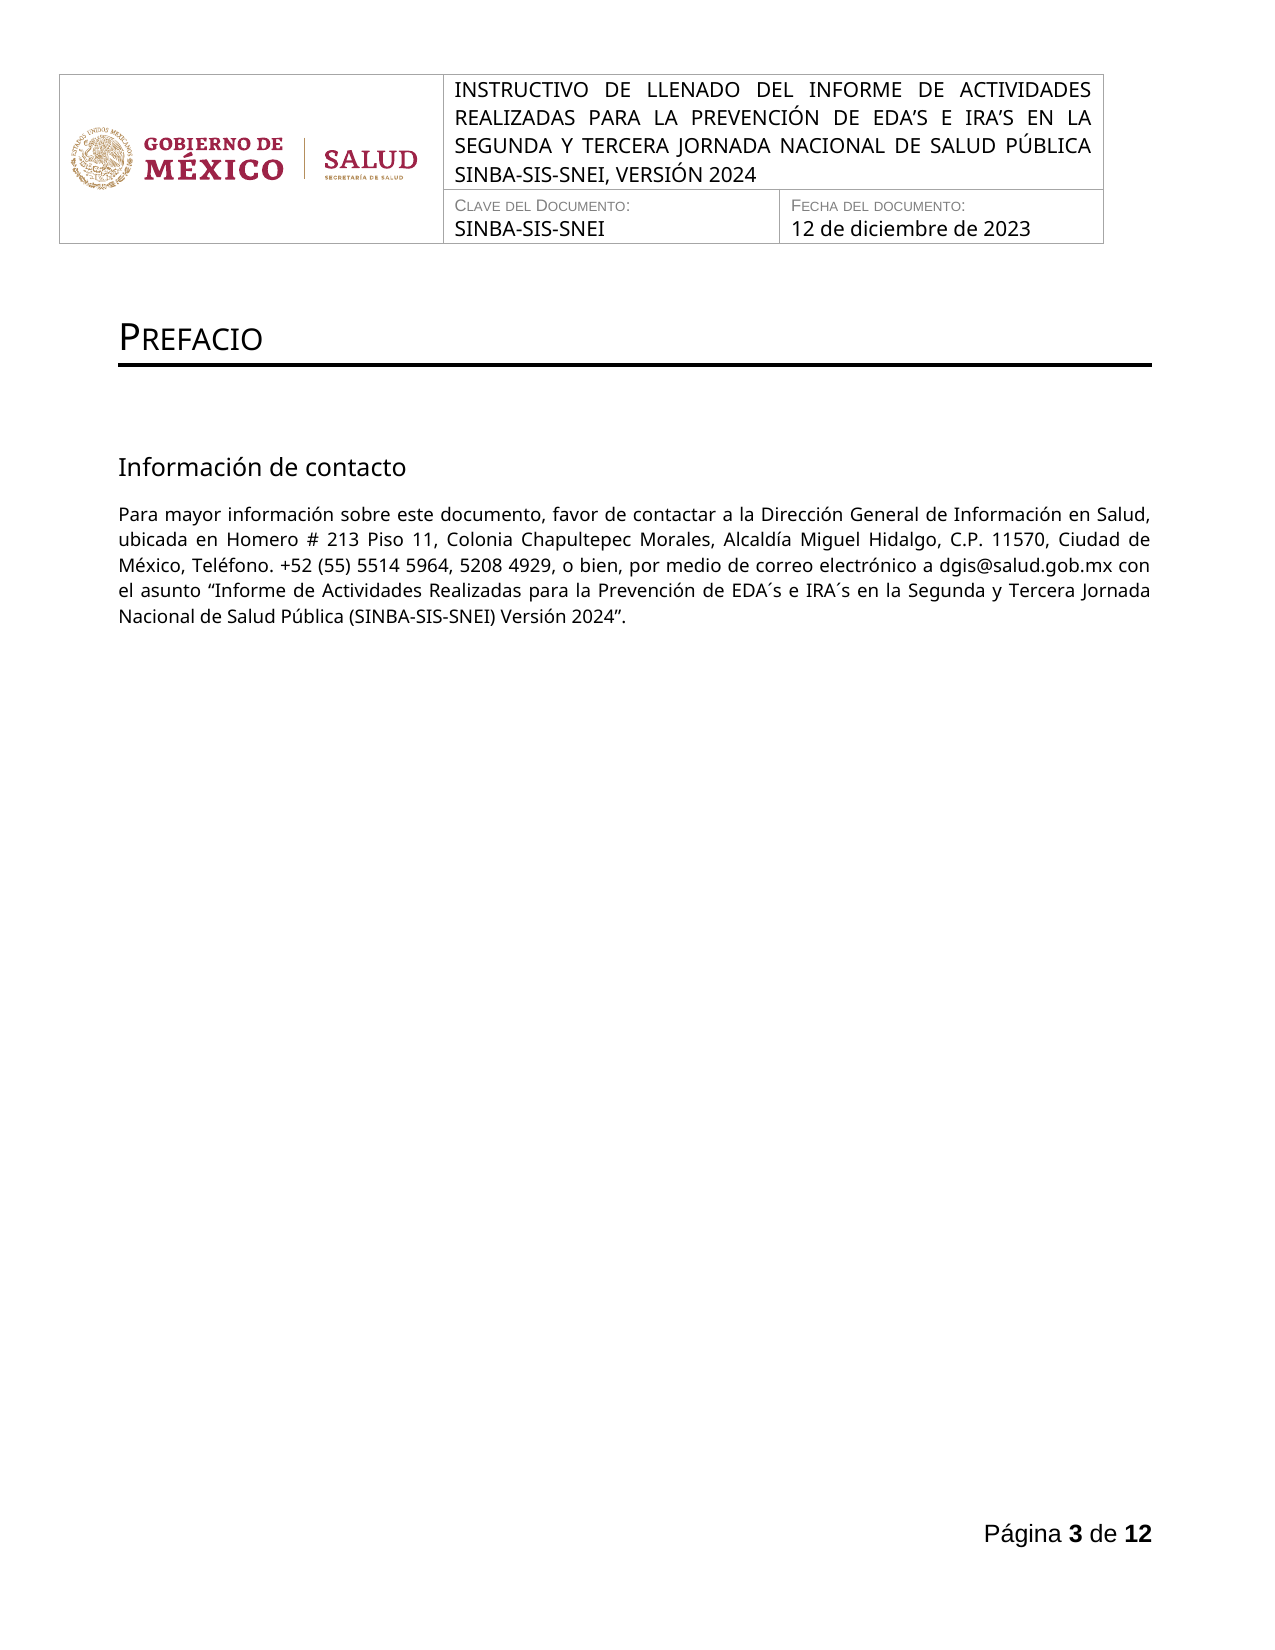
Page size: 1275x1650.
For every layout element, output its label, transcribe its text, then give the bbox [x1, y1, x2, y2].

subtitle Información de contacto [118, 449, 1152, 483]
subtitle Prefacio [118, 310, 1152, 363]
text Para mayor información sobre este documento, favor de contactar a la Dirección General de Información en Salud, ubicada en Homero # 213 Piso 11, Colonia Chapultepec Morales, Alcaldía Miguel Hidalgo, C.P. 11570, Ciudad de México, Teléfono. +52 (55) 5514 5964, 5208 4929, o bien, por medio de correo electrónico a dgis@salud.gob.mx con el asunto “Informe de Actividades Realizadas para la Prevención de EDA´s e IRA´s en la Segunda y Tercera Jornada Nacional de Salud Pública (SINBA-SIS-SNEI) Versión 2024”. [118, 501, 1152, 628]
